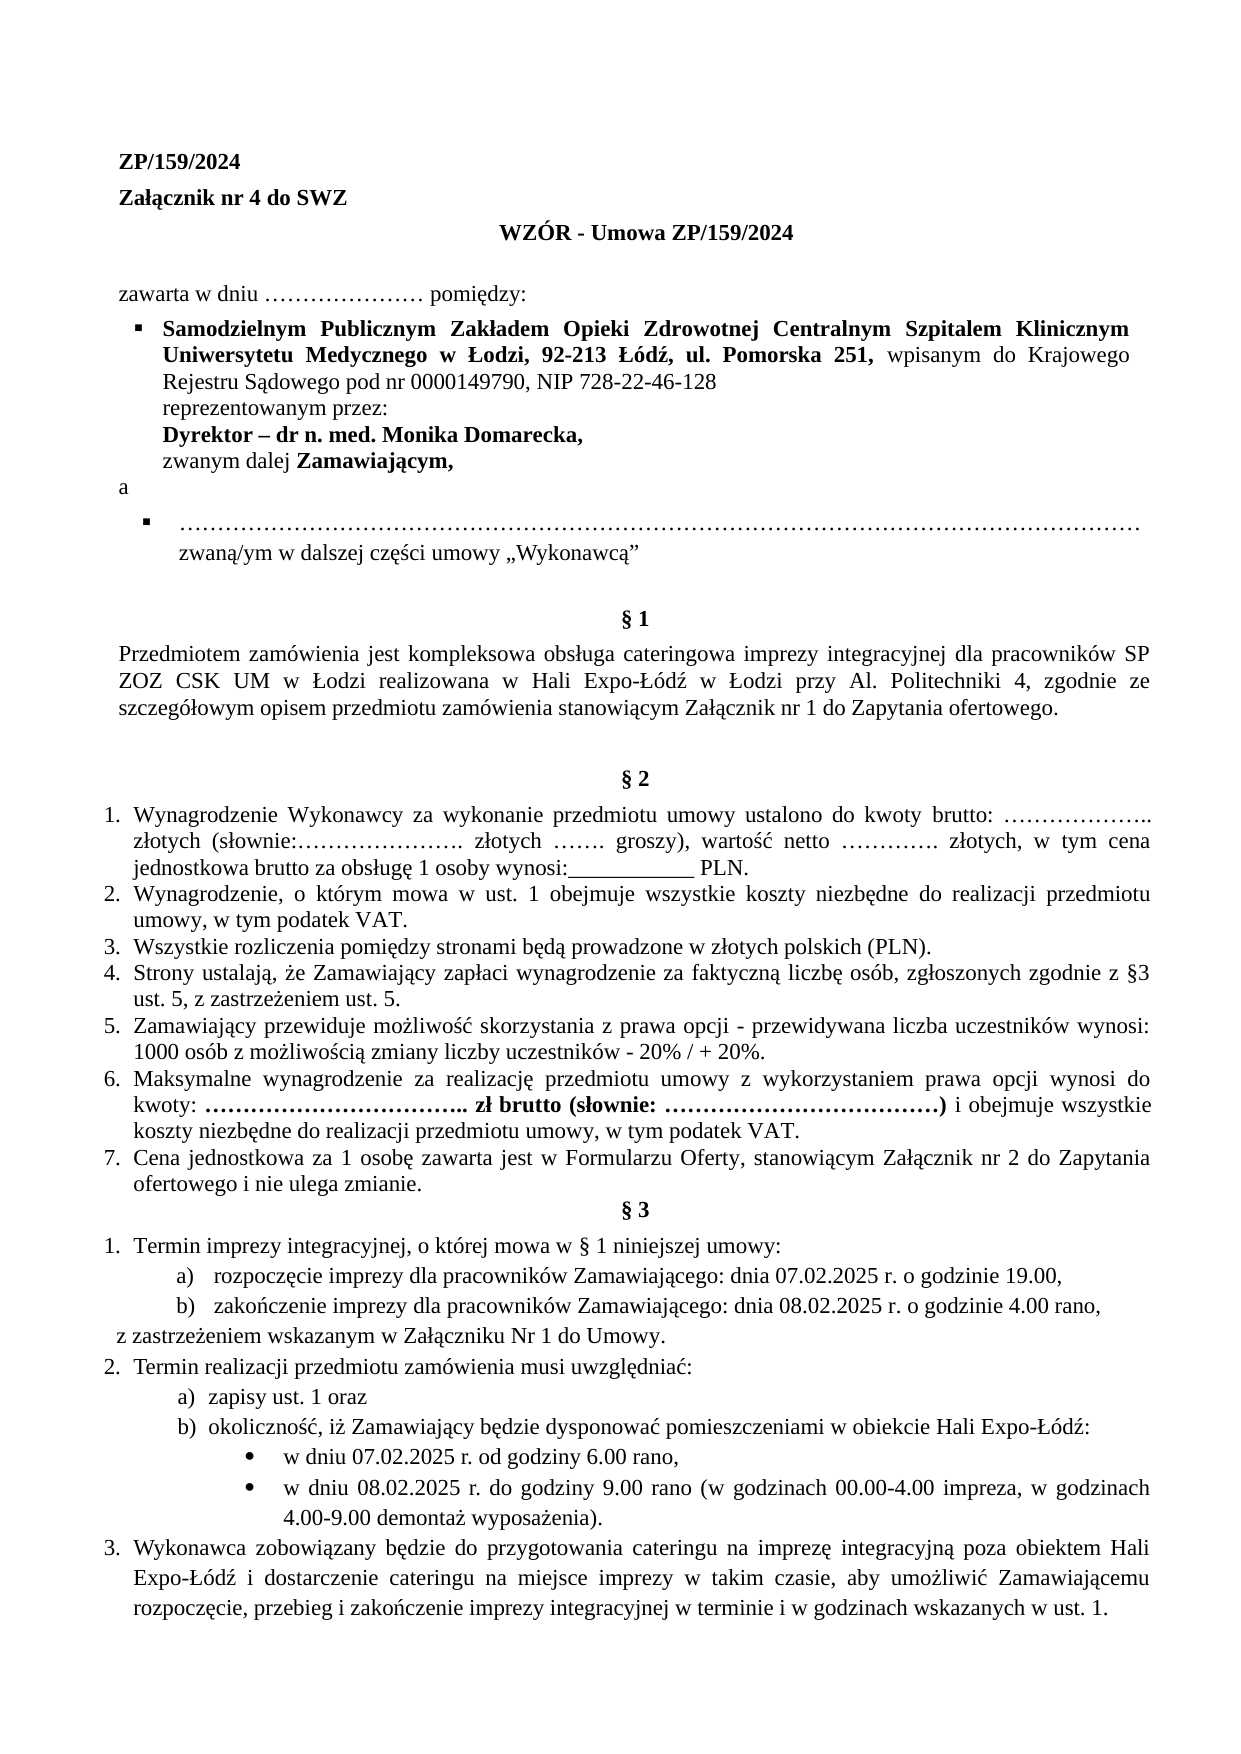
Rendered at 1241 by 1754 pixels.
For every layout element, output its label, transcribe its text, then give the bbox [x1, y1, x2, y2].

list zapisy ust. 1 oraz [177, 1383, 1152, 1409]
list rozpoczęcie imprezy dla pracowników Zamawiającego: dnia 07.02.2025 r. o godzinie 19.00, [176, 1262, 1152, 1288]
list Zamawiający przewiduje możliwość skorzystania z prawa opcji - przewidywana liczba uczestników wynosi: 1000 osób z możliwością zmiany liczby uczestników - 20% / + 20%. [103, 1012, 1152, 1064]
text Przedmiotem zamówienia jest kompleksowa obsługa cateringowa imprezy integracyjnej dla pracowników SP ZOZ CSK UM w Łodzi realizowana w Hali Expo-Łódź w Łodzi przy Al. Politechniki 4, zgodnie ze szczegółowym opisem przedmiotu zamówienia stanowiącym Załącznik nr 1 do Zapytania ofertowego. [118, 640, 1152, 721]
text a [118, 473, 1152, 500]
list Wykonawca zobowiązany będzie do przygotowania cateringu na imprezę integracyjną poza obiektem Hali Expo-Łódź i dostarczenie cateringu na miejsce imprezy w takim czasie, aby umożliwić Zamawiającemu rozpoczęcie, przebieg i zakończenie imprezy integracyjnej w terminie i w godzinach wskazanych w ust. 1. [103, 1534, 1152, 1621]
list ……………………………………………………………………………………………………………… [141, 509, 1152, 535]
list Dyrektor – dr n. med. Monika Domarecka, [162, 421, 1130, 447]
text z zastrzeżeniem wskazanym w Załączniku Nr 1 do Umowy. [116, 1322, 1152, 1349]
list w dniu 07.02.2025 r. od godziny 6.00 rano, [246, 1443, 1152, 1470]
list Samodzielnym Publicznym Zakładem Opieki Zdrowotnej Centralnym Szpitalem Klinicznym Uniwersytetu Medycznego w Łodzi, 92-213 Łódź, ul. Pomorska 251, wpisanym do Krajowego Rejestru Sądowego pod nr 0000149790, NIP 728-22-46-128 [133, 315, 1130, 394]
list okoliczność, iż Zamawiający będzie dysponować pomieszczeniami w obiekcie Hali Expo-Łódź: [177, 1413, 1152, 1439]
text ZP/159/2024 [118, 148, 1152, 174]
list Termin imprezy integracyjnej, o której mowa w § 1 niniejszej umowy: [103, 1232, 1152, 1258]
list Cena jednostkowa za 1 osobę zawarta jest w Formularzu Oferty, stanowiącym Załącznik nr 2 do Zapytania ofertowego i nie ulega zmianie. [103, 1144, 1152, 1196]
list w dniu 08.02.2025 r. do godziny 9.00 rano (w godzinach 00.00-4.00 impreza, w godzinach 4.00-9.00 demontaż wyposażenia). [246, 1473, 1152, 1530]
list zakończenie imprezy dla pracowników Zamawiającego: dnia 08.02.2025 r. o godzinie 4.00 rano, [176, 1292, 1152, 1319]
text zawarta w dniu ………………… pomiędzy: [118, 280, 1152, 306]
text zwaną/ym w dalszej części umowy „Wykonawcą” [118, 539, 1152, 565]
list Maksymalne wynagrodzenie za realizację przedmiotu umowy z wykorzystaniem prawa opcji wynosi do kwoty: …………………………….. zł brutto (słownie: ………………………………) i obejmuje wszystkie koszty niezbędne do realizacji przedmiotu umowy, w tym podatek VAT. [103, 1064, 1152, 1144]
text Załącznik nr 4 do SWZ [118, 184, 1152, 210]
list Strony ustalają, że Zamawiający zapłaci wynagrodzenie za faktyczną liczbę osób, zgłoszonych zgodnie z §3 ust. 5, z zastrzeżeniem ust. 5. [103, 959, 1152, 1012]
list Termin realizacji przedmiotu zamówienia musi uwzględniać: [103, 1353, 1152, 1379]
list reprezentowanym przez: [162, 394, 1130, 421]
list zwanym dalej Zamawiającym, [162, 447, 1130, 473]
list Wynagrodzenie, o którym mowa w ust. 1 obejmuje wszystkie koszty niezbędne do realizacji przedmiotu umowy, w tym podatek VAT. [103, 880, 1152, 933]
list Wynagrodzenie Wykonawcy za wykonanie przedmiotu umowy ustalono do kwoty brutto: ……………….. złotych (słownie:…………………. złotych ……. groszy), wartość netto …………. złotych, w tym cena jednostkowa brutto za obsługę 1 osoby wynosi:___________ PLN. [103, 801, 1152, 880]
text § 2 [118, 766, 1152, 792]
text § 1 [118, 605, 1152, 631]
text § 3 [118, 1196, 1152, 1223]
list WZÓR - Umowa ZP/159/2024 [81, 219, 1152, 246]
list Wszystkie rozliczenia pomiędzy stronami będą prowadzone w złotych polskich (PLN). [103, 933, 1152, 959]
